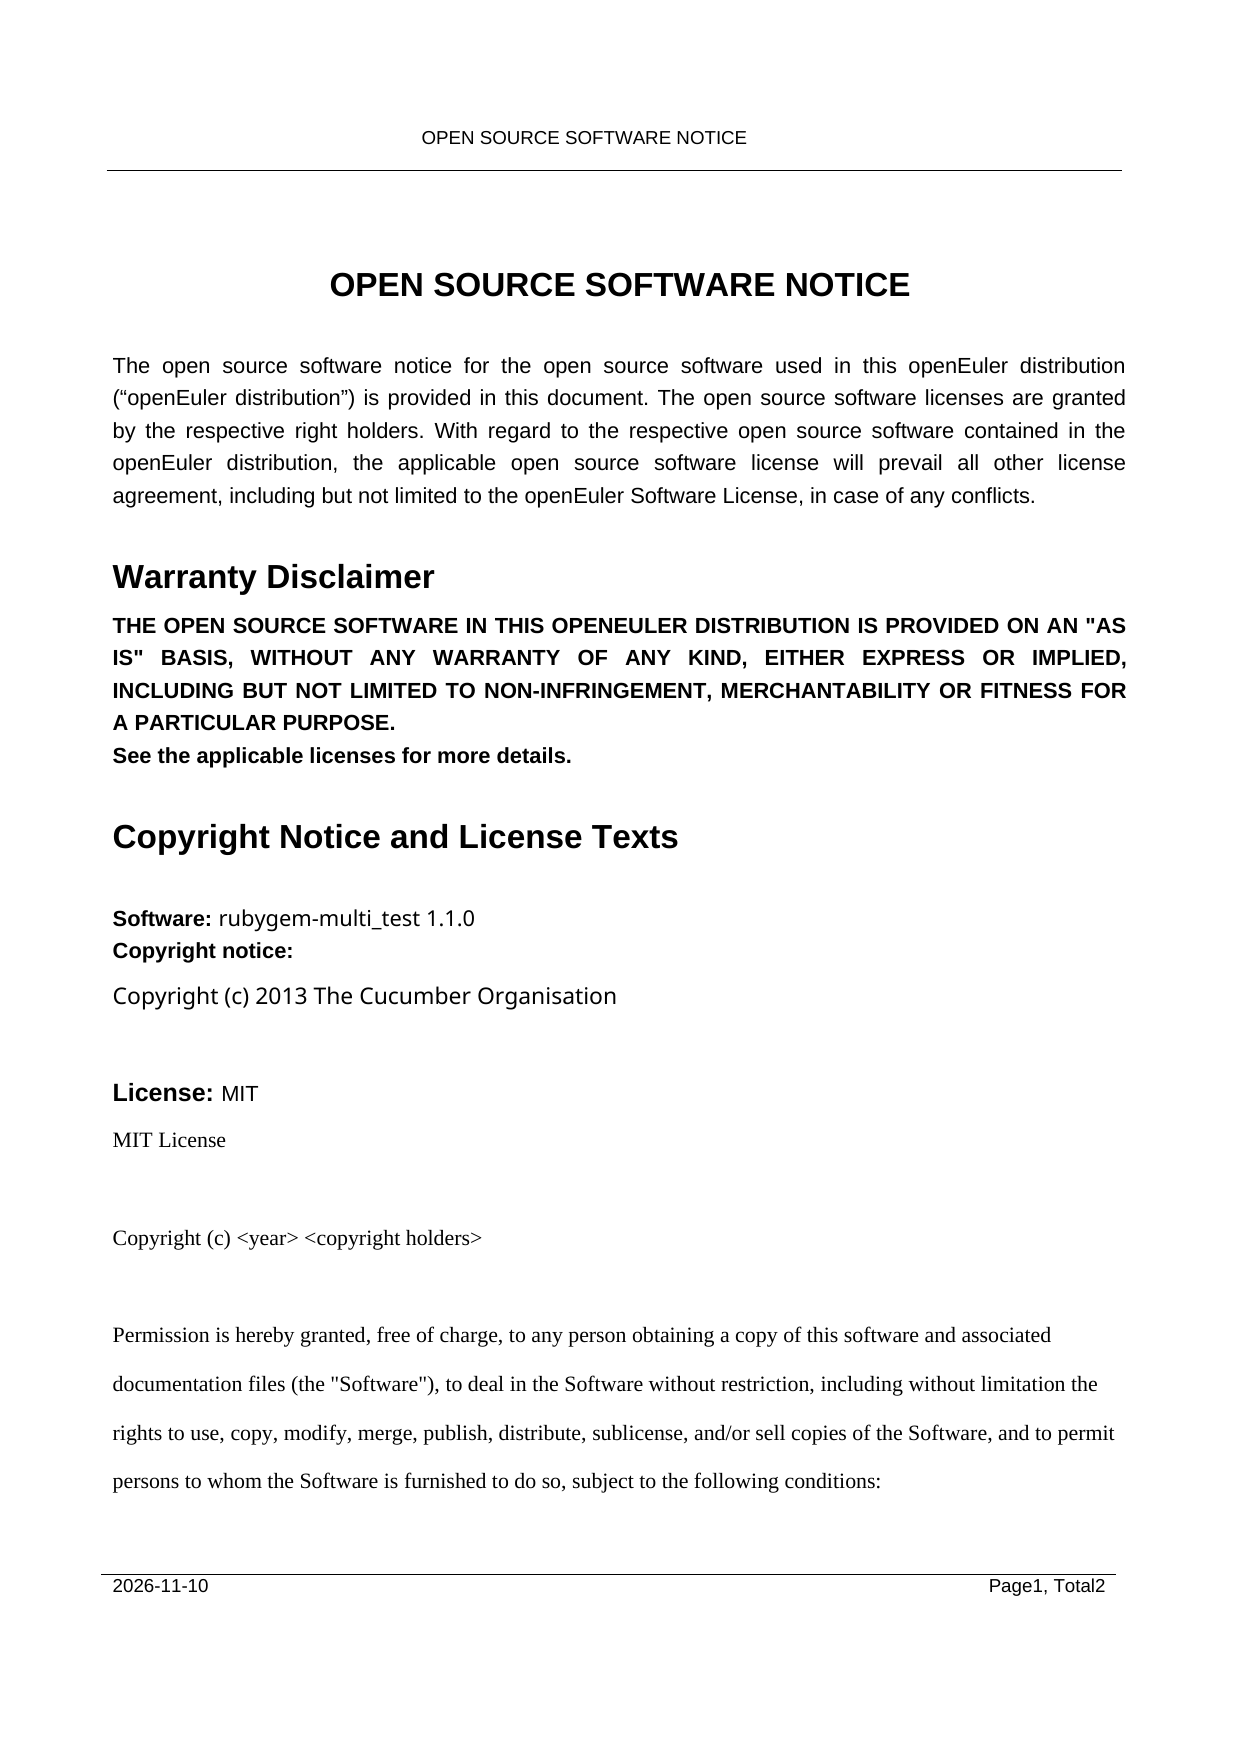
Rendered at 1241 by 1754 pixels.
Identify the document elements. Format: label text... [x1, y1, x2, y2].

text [112, 1123, 1128, 1497]
text Copyright (c) 2013 The Cucumber Organisation [112, 979, 1128, 1060]
text THE OPEN SOURCE SOFTWARE IN THIS OPENEULER DISTRIBUTION IS PROVIDED ON AN "AS IS" BASIS, WITHOUT ANY WARRANTY OF ANY KIND, EITHER EXPRESS OR IMPLIED, INCLUDING BUT NOT LIMITED TO NON-INFRINGEMENT, MERCHANTABILITY OR FITNESS FOR A PARTICULAR PURPOSE. See the applicable licenses for more details. [112, 609, 1128, 771]
text Copyright Notice and License Texts [112, 804, 1128, 869]
text Warranty Disclaimer [112, 544, 1128, 609]
text OPEN SOURCE SOFTWARE NOTICE [112, 251, 1128, 316]
text Copyright notice: [112, 934, 1128, 966]
text The open source software notice for the open source software used in this openEuler distribution (“openEuler distribution”) is provided in this document. The open source software licenses are granted by the respective right holders. With regard to the respective open source software contained in the openEuler distribution, the applicable open source software license will prevail all other license agreement, including but not limited to the openEuler Software License, in case of any conflicts. [112, 349, 1128, 511]
text License: MIT [112, 1077, 1128, 1109]
text Software: rubygem-multi_test 1.1.0 [112, 901, 1128, 934]
